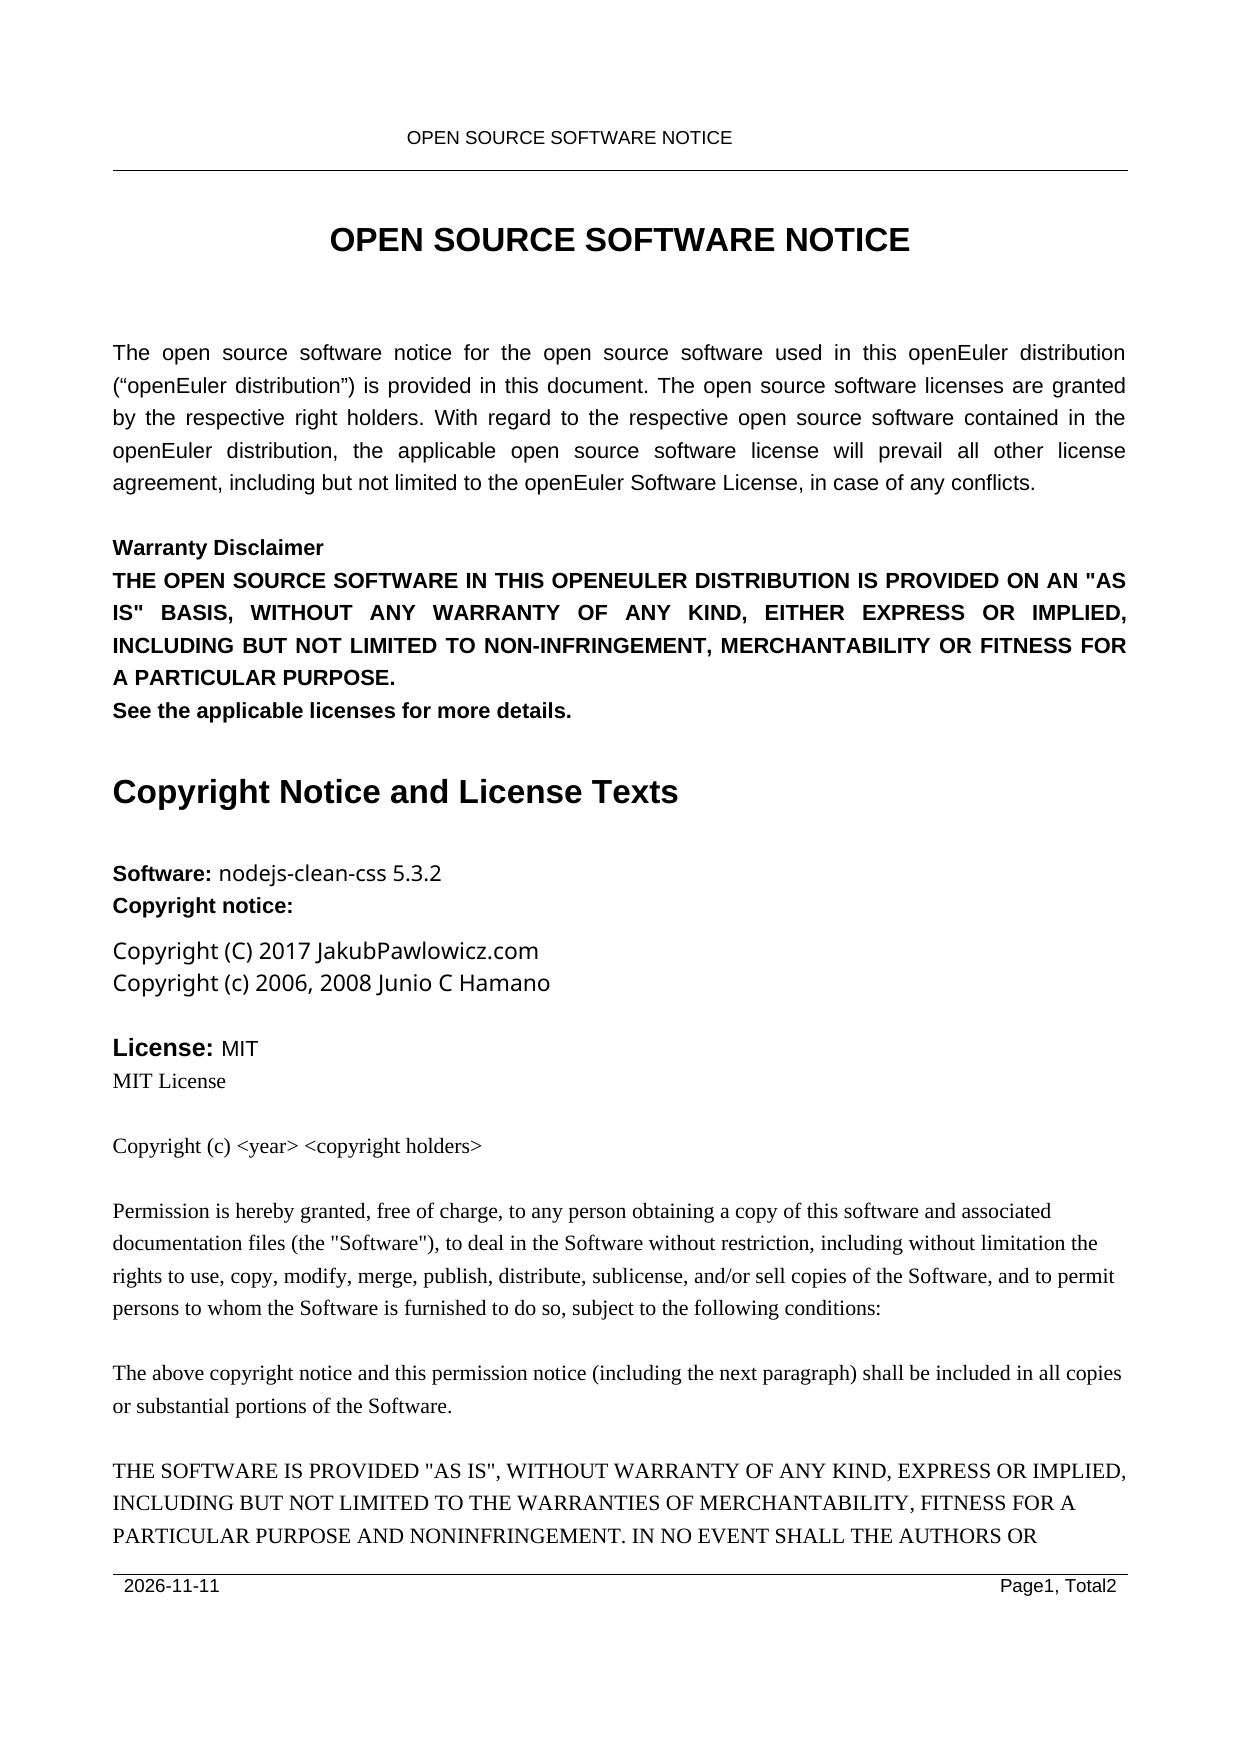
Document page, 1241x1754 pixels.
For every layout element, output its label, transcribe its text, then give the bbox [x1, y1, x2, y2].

text The open source software notice for the open source software used in this openEuler distribution (“openEuler distribution”) is provided in this document. The open source software licenses are granted by the respective right holders. With regard to the respective open source software contained in the openEuler distribution, the applicable open source software license will prevail all other license agreement, including but not limited to the openEuler Software License, in case of any conflicts. [112, 336, 1128, 499]
text License: MIT [112, 1031, 1128, 1064]
text OPEN SOURCE SOFTWARE NOTICE [112, 206, 1128, 271]
text Copyright Notice and License Texts [112, 759, 1128, 824]
title Software: nodejs-clean-css 5.3.2 [112, 856, 1128, 889]
text Copyright (C) 2017 JakubPawlowicz.com Copyright (c) 2006, 2008 Junio C Hamano [112, 934, 1128, 1031]
text THE OPEN SOURCE SOFTWARE IN THIS OPENEULER DISTRIBUTION IS PROVIDED ON AN "AS IS" BASIS, WITHOUT ANY WARRANTY OF ANY KIND, EITHER EXPRESS OR IMPLIED, INCLUDING BUT NOT LIMITED TO NON-INFRINGEMENT, MERCHANTABILITY OR FITNESS FOR A PARTICULAR PURPOSE. See the applicable licenses for more details. [112, 564, 1128, 726]
text Warranty Disclaimer [112, 531, 1128, 564]
text Copyright notice: [112, 889, 1128, 921]
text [112, 1064, 1128, 1551]
